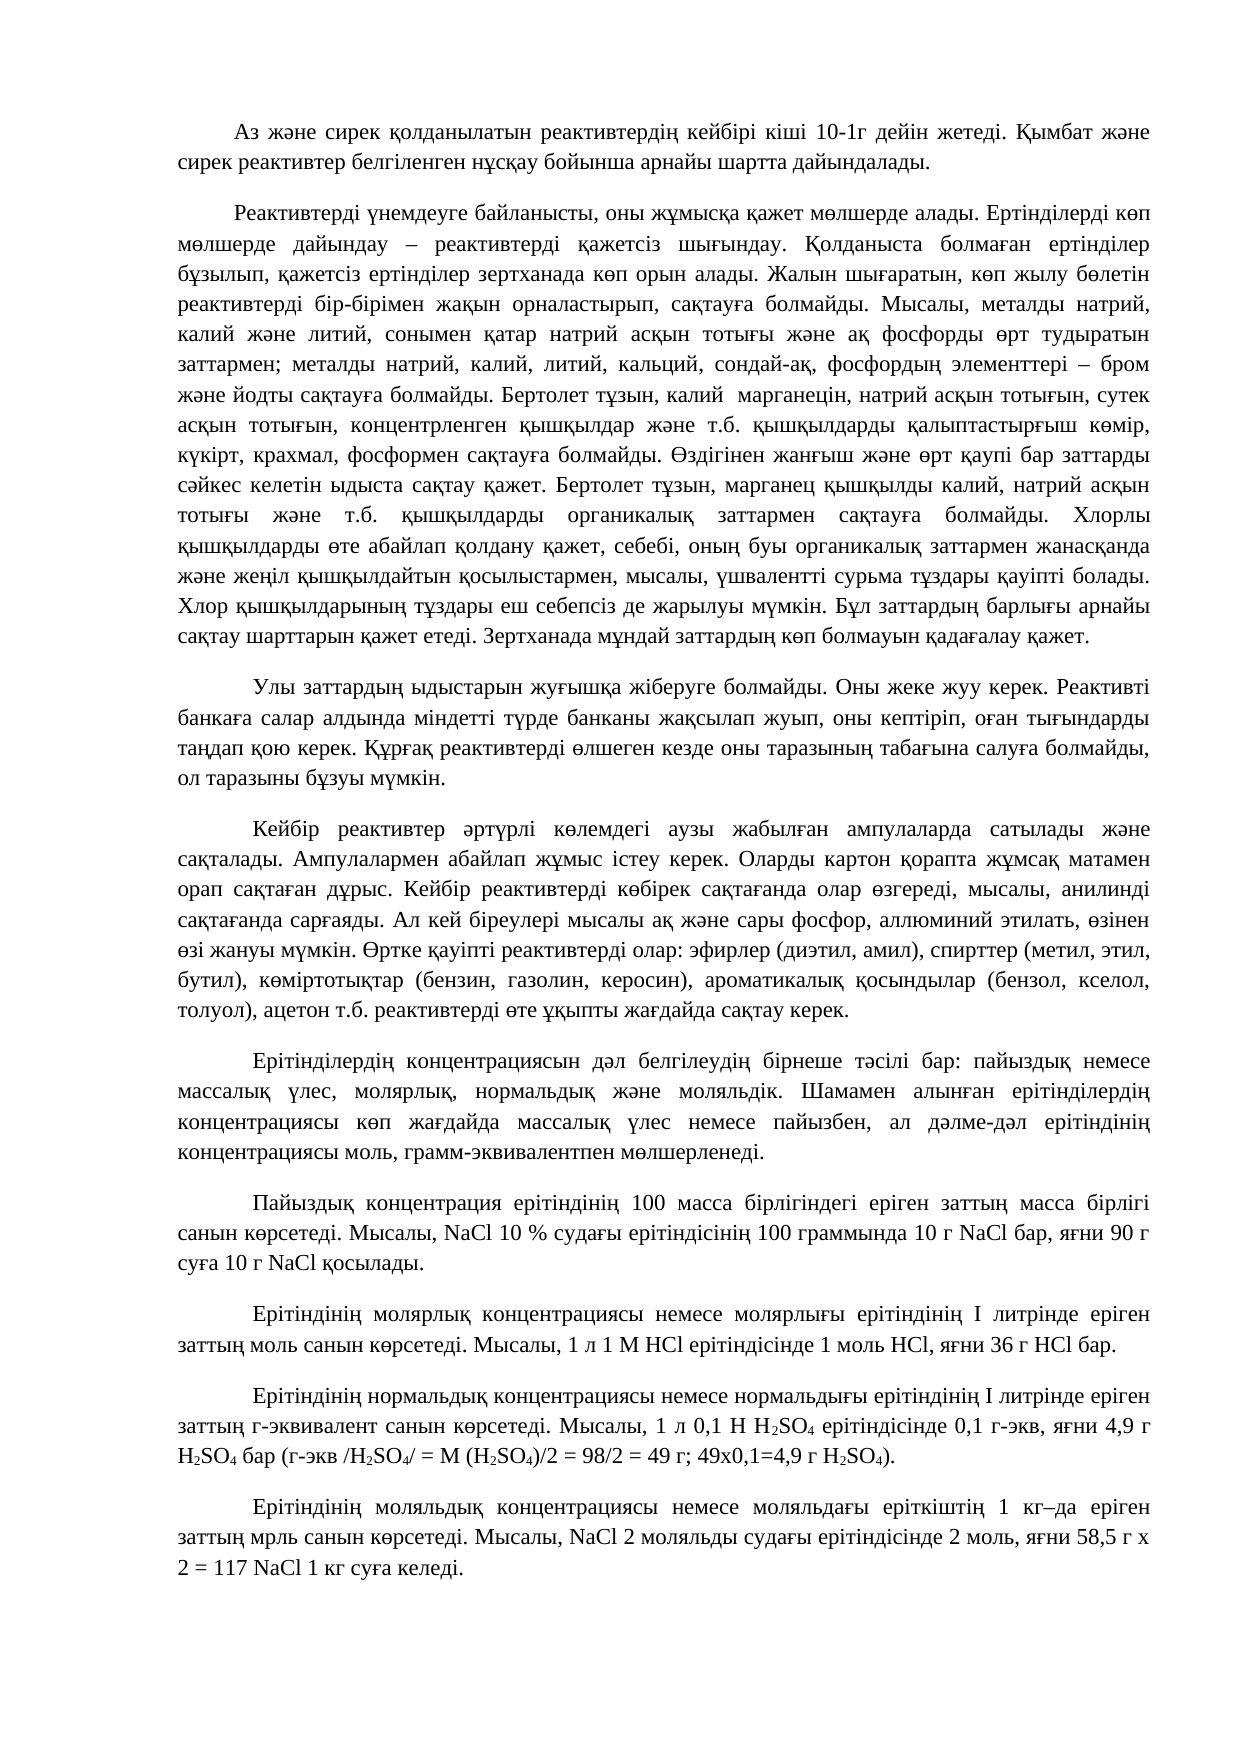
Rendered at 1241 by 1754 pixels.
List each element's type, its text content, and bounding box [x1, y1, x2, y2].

text Аз және сирек қолданылатын реактивтердің кейбірі кіші 10-1г дейін жетеді. Қымбат және сирек реактивтер белгіленген нұсқау бойынша арнайы шартта дайындалады. [177, 118, 1152, 175]
text Ерітіндінің нормальдық концентрациясы немесе нормальдығы ерітіндінің І литрінде еріген заттың г-эквивалент санын көрсетеді. Мысалы, 1 л 0,1 H H2SO4 ерітіндісінде 0,1 г-экв, яғни 4,9 г H2SO4 бар (г-экв /H2SO4/ = M (H2SO4)/2 = 98/2 = 49 г; 49x0,1=4,9 г H2SO4). [177, 1382, 1152, 1468]
text Ерітіндінің моляльдық концентрациясы немесе моляльдағы еріткіштің 1 кг–да еріген заттың мрль санын көрсетеді. Мысалы, NaCl 2 моляльды судағы ерітіндісінде 2 моль, яғни 58,5 г x 2 = 117 NaCl 1 кг суға келеді. [177, 1493, 1152, 1580]
text Ерітіндінің молярлық концентрациясы немесе молярлығы ерітіндінің І литрінде еріген заттың моль санын көрсетеді. Мысалы, 1 л 1 M HCl ерітіндісінде 1 моль HCl, яғни 36 г HCl бар. [177, 1300, 1152, 1357]
text Ерітінділердің концентрациясын дәл белгілеудің бірнеше тәсілі бар: пайыздық немесе массалық үлес, молярлық, нормальдық және моляльдік. Шамамен алынған ерітінділердің концентрациясы көп жағдайда массалық үлес немесе пайызбен, ал дәлме-дәл ерітіндінің концентрациясы моль, грамм-эквивалентпен мөлшерленеді. [177, 1047, 1152, 1164]
text Улы заттардың ыдыстарын жуғышқа жіберуге болмайды. Оны жеке жуу керек. Реактивті банкаға салар алдында міндетті түрде банканы жақсылап жуып, оны кептіріп, оған тығындарды таңдап қою керек. Құрғақ реактивтерді өлшеген кезде оны таразының табағына салуға болмайды, ол таразыны бұзуы мүмкін. [177, 673, 1152, 790]
text Пайыздық концентрация ерітіндінің 100 масса бірлігіндегі еріген заттың масса бірлігі санын көрсетеді. Мысалы, NaCl 10 % судағы ерітіндісінің 100 граммында 10 г NaCl бар, яғни 90 г суға 10 г NaCl қосылады. [177, 1189, 1152, 1276]
text Реактивтерді үнемдеуге байланысты, оны жұмысқа қажет мөлшерде алады. Ертінділерді көп мөлшерде дайындау – реактивтерді қажетсіз шығындау. Қолданыста болмаған ертінділер бұзылып, қажетсіз ертінділер зертханада көп орын алады. Жалын шығаратын, көп жылу бөлетін реактивтерді бір-бірімен жақын орналастырып, сақтауға болмайды. Мысалы, металды натрий, калий және литий, сонымен қатар натрий асқын тотығы және ақ фосфорды өрт тудыратын заттармен; металды натрий, калий, литий, кальций, сондай-ақ, фосфордың элементтері – бром және йодты сақтауға болмайды. Бертолет тұзын, калий марганецін, натрий асқын тотығын, сутек асқын тотығын, концентрленген қышқылдар және т.б. қышқылдарды қалыптастырғыш көмір, күкірт, крахмал, фосформен сақтауға болмайды. Өздігінен жанғыш және өрт қаупі бар заттарды сәйкес келетін ыдыста сақтау қажет. Бертолет тұзын, марганец қышқылды калий, натрий асқын тотығы және т.б. қышқылдарды органикалық заттармен сақтауға болмайды. Хлорлы қышқылдарды өте абайлап қолдану қажет, себебі, оның буы органикалық заттармен жанасқанда және жеңіл қышқылдайтын қосылыстармен, мысалы, үшвалентті сурьма тұздары қауіпті болады. Хлор қышқылдарының тұздары еш себепсіз де жарылуы мүмкін. Бұл заттардың барлығы арнайы сақтау шарттарын қажет етеді. Зертханада мұндай заттардың көп болмауын қадағалау қажет. [177, 199, 1152, 649]
text Кейбір реактивтер әртүрлі көлемдегі аузы жабылған ампулаларда сатылады және сақталады. Ампулалармен абайлап жұмыс істеу керек. Оларды картон қорапта жұмсақ матамен орап сақтаған дұрыс. Кейбір реактивтерді көбірек сақтағанда олар өзгереді, мысалы, анилинді сақтағанда сарғаяды. Ал кей біреулері мысалы ақ және сары фосфор, аллюминий этилать, өзінен өзі жануы мүмкін. Өртке қауіпті реактивтерді олар: эфирлер (диэтил, амил), спирттер (метил, этил, бутил), көміртотықтар (бензин, газолин, керосин), ароматикалық қосындылар (бензол, кселол, толуол), ацетон т.б. реактивтерді өте ұқыпты жағдайда сақтау керек. [177, 815, 1152, 1023]
